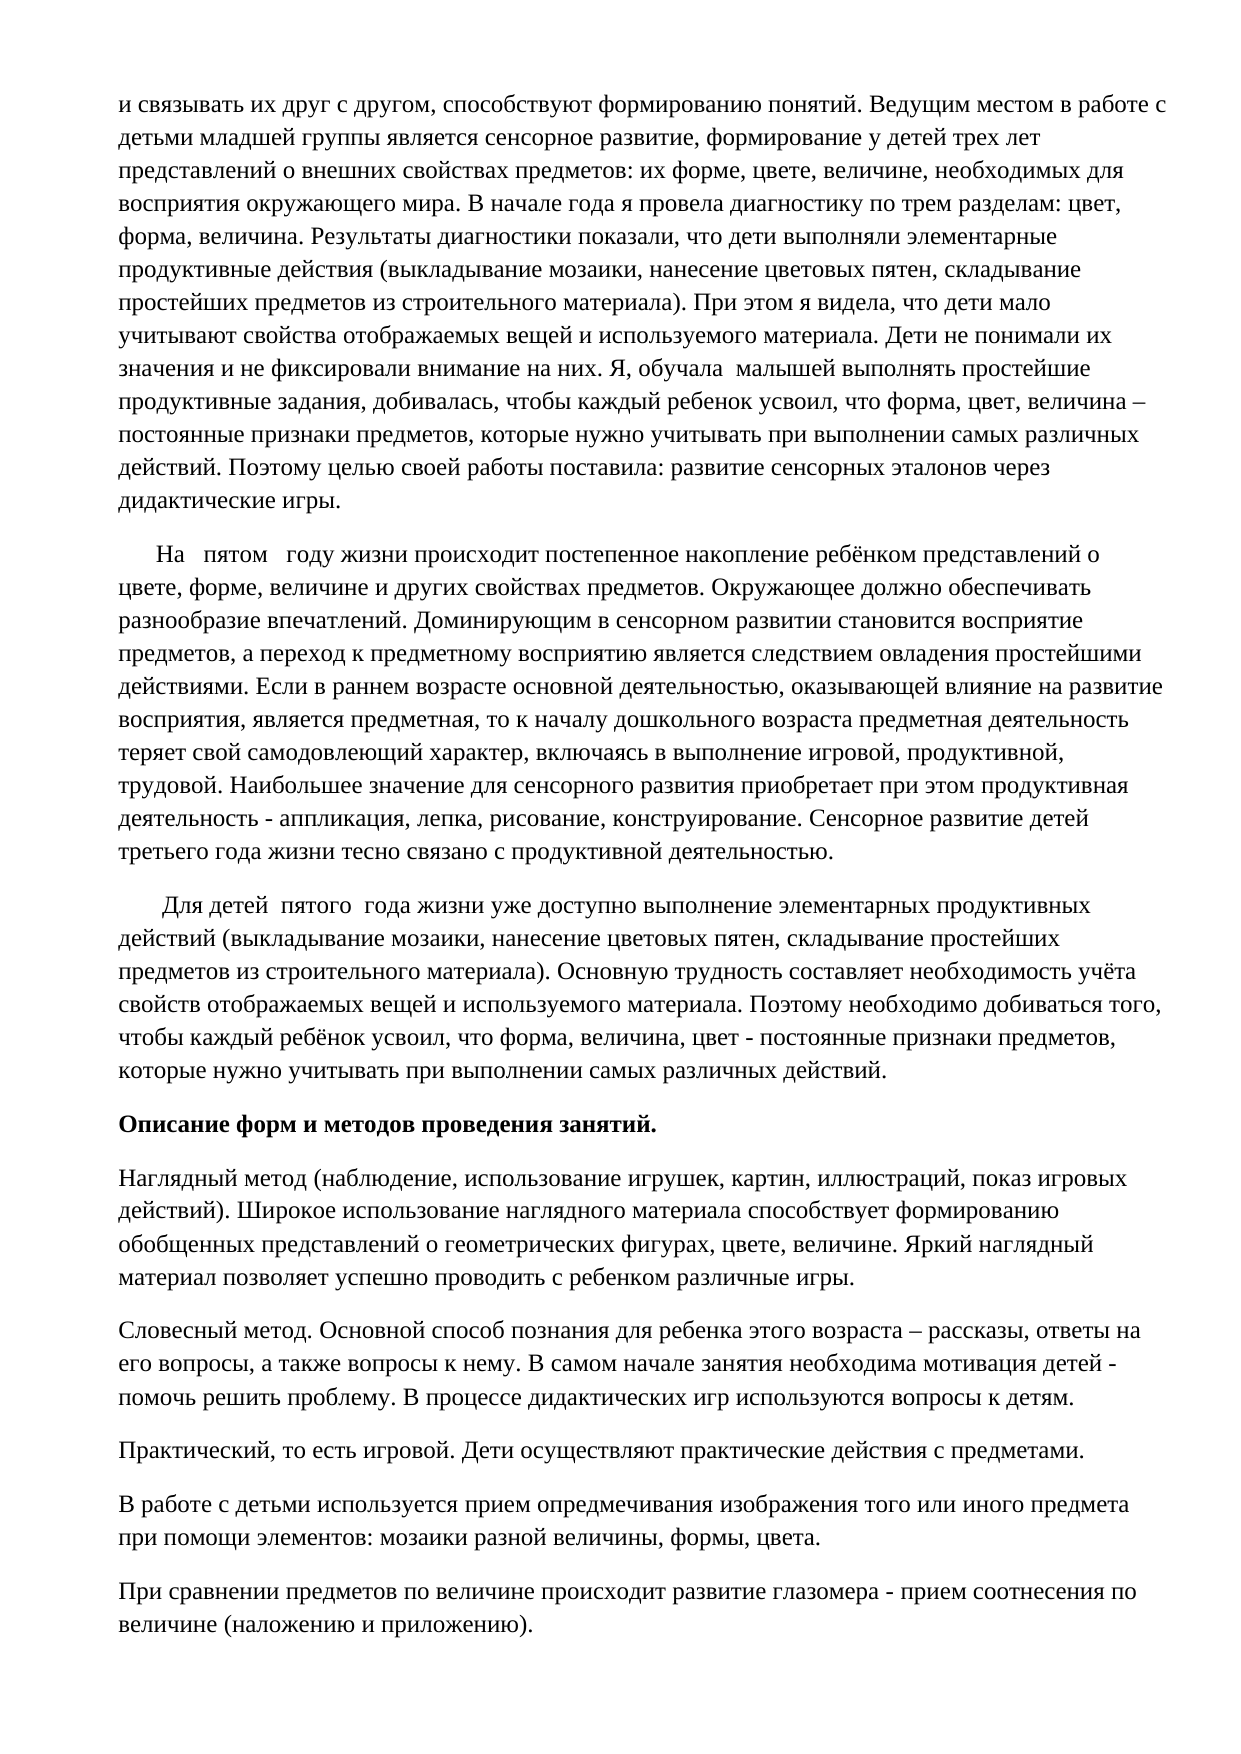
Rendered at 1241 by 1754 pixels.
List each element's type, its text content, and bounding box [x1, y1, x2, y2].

text Актуальность сенсорного воспитания обусловлена тем, что дети дошкольного возраста проявляют спонтанный интерес к математическим категориям: количество, форма, время, пространство, которые помогают им лучше ориентироваться в вещах и ситуациях, упорядочивать и связывать их друг с другом, способствуют формированию понятий. Ведущим местом в работе с детьми младшей группы является сенсорное развитие, формирование у детей трех лет представлений о внешних свойствах предметов: их форме, цвете, величине, необходимых для восприятия окружающего мира. В начале года я провела диагностику по трем разделам: цвет, форма, величина. Результаты диагностики показали, что дети выполняли элементарные продуктивные действия (выкладывание мозаики, нанесение цветовых пятен, складывание простейших предметов из строительного материала). При этом я видела, что дети мало учитывают свойства отображаемых вещей и используемого материала. Дети не понимали их значения и не фиксировали внимание на них. Я, обучала малышей выполнять простейшие продуктивные задания, добивалась, чтобы каждый ребенок усвоил, что форма, цвет, величина – постоянные признаки предметов, которые нужно учитывать при выполнении самых различных действий. Поэтому целью своей работы поставила: развитие сенсорных эталонов через дидактические игры. [118, 89, 1169, 613]
text Наглядный метод (наблюдение, использование игрушек, картин, иллюстраций, показ игровых действий). Широкое использование наглядного материала способствует формированию обобщенных представлений о геометрических фигурах, цвете, величине. Яркий наглядный материал позволяет успешно проводить с ребенком различные игры. [118, 1262, 1169, 1389]
text Описание форм и методов проведения занятий. [118, 1208, 1169, 1237]
text Для детей пятого года жизни уже доступно выполнение элементарных продуктивных действий (выкладывание мозаики, нанесение цветовых пятен, складывание простейших предметов из строительного материала). Основную трудность составляет необходимость учёта свойств отображаемых вещей и используемого материала. Поэтому необходимо добиваться того, чтобы каждый ребёнок усвоил, что форма, величина, цвет - постоянные признаки предметов, которые нужно учитывать при выполнении самых различных действий. [118, 989, 1169, 1183]
text Словесный метод. Основной способ познания для ребенка этого возраста – рассказы, ответы на его вопросы, а также вопросы к нему. В самом начале занятия необходима мотивация детей - помочь решить проблему. В процессе дидактических игр используются вопросы к детям. [118, 1414, 1169, 1509]
text В работе с детьми используется прием опредмечивания изображения того или иного предмета при помощи элементов: мозаики разной величины, формы, цвета. [118, 1588, 1169, 1650]
text Практический, то есть игровой. Дети осуществляют практические действия с предметами. [118, 1534, 1169, 1563]
text На пятом году жизни происходит постепенное накопление ребёнком представлений о цвете, форме, величине и других свойствах предметов. Окружающее должно обеспечивать разнообразие впечатлений. Доминирующим в сенсорном развитии становится восприятие предметов, а переход к предметному восприятию является следствием овладения простейшими действиями. Если в раннем возрасте основной деятельностью, оказывающей влияние на развитие восприятия, является предметная, то к началу дошкольного возраста предметная деятельность теряет свой самодовлеющий характер, включаясь в выполнение игровой, продуктивной, трудовой. Наибольшее значение для сенсорного развития приобретает при этом продуктивная деятельность - аппликация, лепка, рисование, конструирование. Сенсорное развитие детей третьего года жизни тесно связано с продуктивной деятельностью. [118, 638, 1169, 964]
